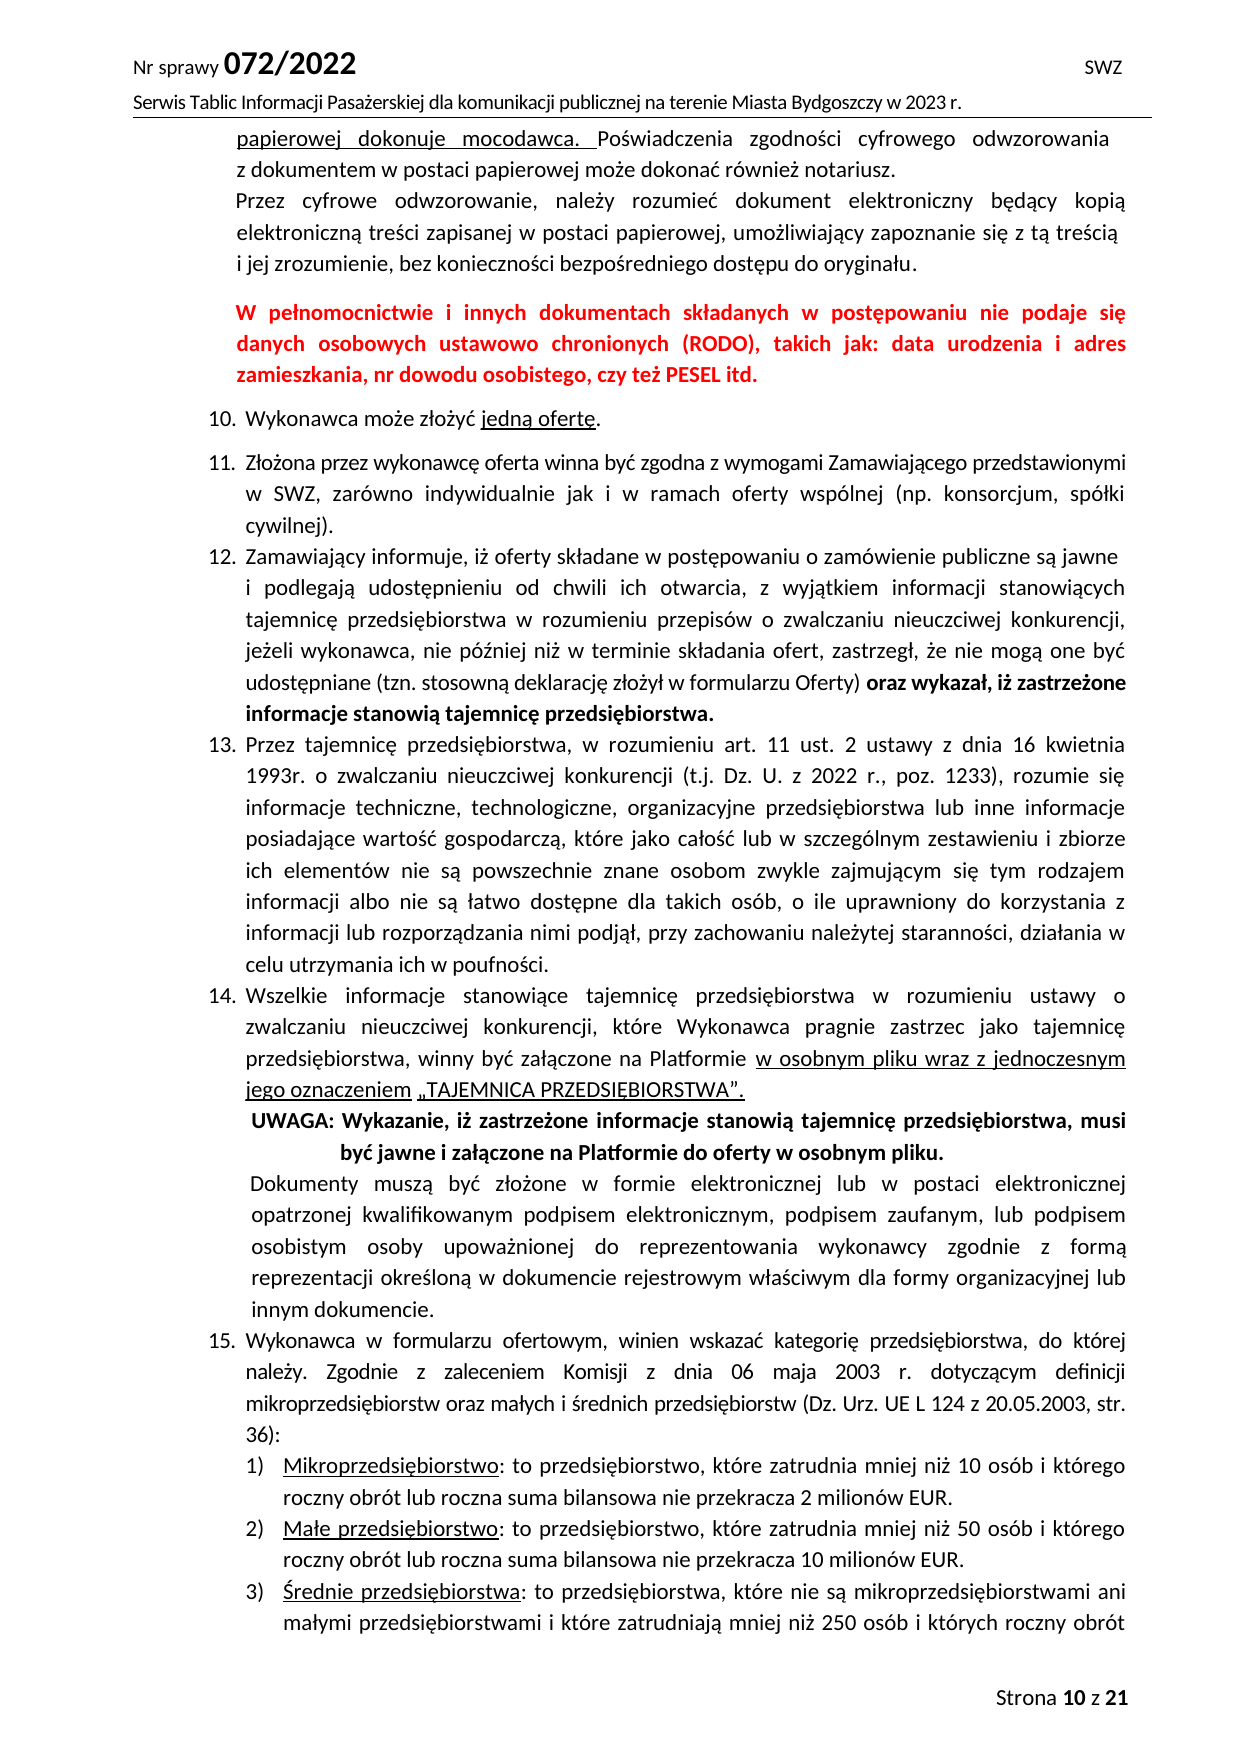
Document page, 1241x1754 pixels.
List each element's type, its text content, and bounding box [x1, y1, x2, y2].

list Wykonawca może złożyć jedną ofertę. [208, 404, 1127, 432]
list Przez tajemnicę przedsiębiorstwa, w rozumieniu art. 11 ust. 2 ustawy z dnia 16 kwietnia 1993r. o zwalczaniu nieuczciwej konkurencji (t.j. Dz. U. z 2022 r., poz. 1233), rozumie się informacje techniczne, technologiczne, organizacyjne przedsiębiorstwa lub inne informacje posiadające wartość gospodarczą, które jako całość lub w szczególnym zestawieniu i zbiorze ich elementów nie są powszechnie znane osobom zwykle zajmującym się tym rodzajem informacji albo nie są łatwo dostępne dla takich osób, o ile uprawniony do korzystania z informacji lub rozporządzania nimi podjął, przy zachowaniu należytej staranności, działania w celu utrzymania ich w poufności. [208, 730, 1127, 978]
list Złożona przez wykonawcę oferta winna być zgodna z wymogami Zamawiającego przedstawionymi w SWZ, zarówno indywidualnie jak i w ramach oferty wspólnej (np. konsorcjum, spółki cywilnej). [208, 448, 1127, 539]
list Wszelkie informacje stanowiące tajemnicę przedsiębiorstwa w rozumieniu ustawy o zwalczaniu nieuczciwej konkurencji, które Wykonawca pragnie zastrzec jako tajemnicę przedsiębiorstwa, winny być załączone na Platformie w osobnym pliku wraz z jednoczesnym jego oznaczeniem „TAJEMNICA PRZEDSIĘBIORSTWA”. [208, 981, 1127, 1103]
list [245, 1577, 1127, 1636]
list Zamawiający informuje, iż oferty składane w postępowaniu o zamówienie publiczne są jawne i podlegają udostępnieniu od chwili ich otwarcia, z wyjątkiem informacji stanowiących tajemnicę przedsiębiorstwa w rozumieniu przepisów o zwalczaniu nieuczciwej konkurencji, jeżeli wykonawca, nie później niż w terminie składania ofert, zastrzegł, że nie mogą one być udostępniane (tzn. stosowną deklarację złożył w formularzu Oferty) oraz wykazał, iż zastrzeżone informacje stanowią tajemnicę przedsiębiorstwa. [208, 542, 1127, 727]
text UWAGA: Wykazanie, iż zastrzeżone informacje stanowią tajemnicę przedsiębiorstwa, musi być jawne i załączone na Platformie do oferty w osobnym pliku. [251, 1107, 1127, 1166]
list Wykonawca w formularzu ofertowym, winien wskazać kategorię przedsiębiorstwa, do której należy. Zgodnie z zaleceniem Komisji z dnia 06 maja 2003 r. dotyczącym definicji mikroprzedsiębiorstw oraz małych i średnich przedsiębiorstw (Dz. Urz. UE L 124 z 20.05.2003, str. 36): [208, 1326, 1127, 1448]
text W pełnomocnictwie i innych dokumentach składanych w postępowaniu nie podaje się danych osobowych ustawowo chronionych (RODO), takich jak: data urodzenia i adres zamieszkania, nr dowodu osobistego, czy też PESEL itd. [235, 298, 1127, 388]
list Mikroprzedsiębiorstwo: to przedsiębiorstwo, które zatrudnia mniej niż 10 osób i którego roczny obrót lub roczna suma bilansowa nie przekracza 2 milionów EUR. [245, 1451, 1127, 1511]
list Małe przedsiębiorstwo: to przedsiębiorstwo, które zatrudnia mniej niż 50 osób i którego roczny obrót lub roczna suma bilansowa nie przekracza 10 milionów EUR. [245, 1514, 1127, 1573]
text Przez cyfrowe odwzorowanie, należy rozumieć dokument elektroniczny będący kopią elektroniczną treści zapisanej w postaci papierowej, umożliwiający zapoznanie się z tą treścią i jej zrozumienie, bez konieczności bezpośredniego dostępu do oryginału. [235, 187, 1127, 277]
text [235, 124, 1127, 183]
text Dokumenty muszą być złożone w formie elektronicznej lub w postaci elektronicznej opatrzonej kwalifikowanym podpisem elektronicznym, podpisem zaufanym, lub podpisem osobistym osoby upoważnionej do reprezentowania wykonawcy zgodnie z formą reprezentacji określoną w dokumencie rejestrowym właściwym dla formy organizacyjnej lub innym dokumencie. [250, 1169, 1127, 1323]
